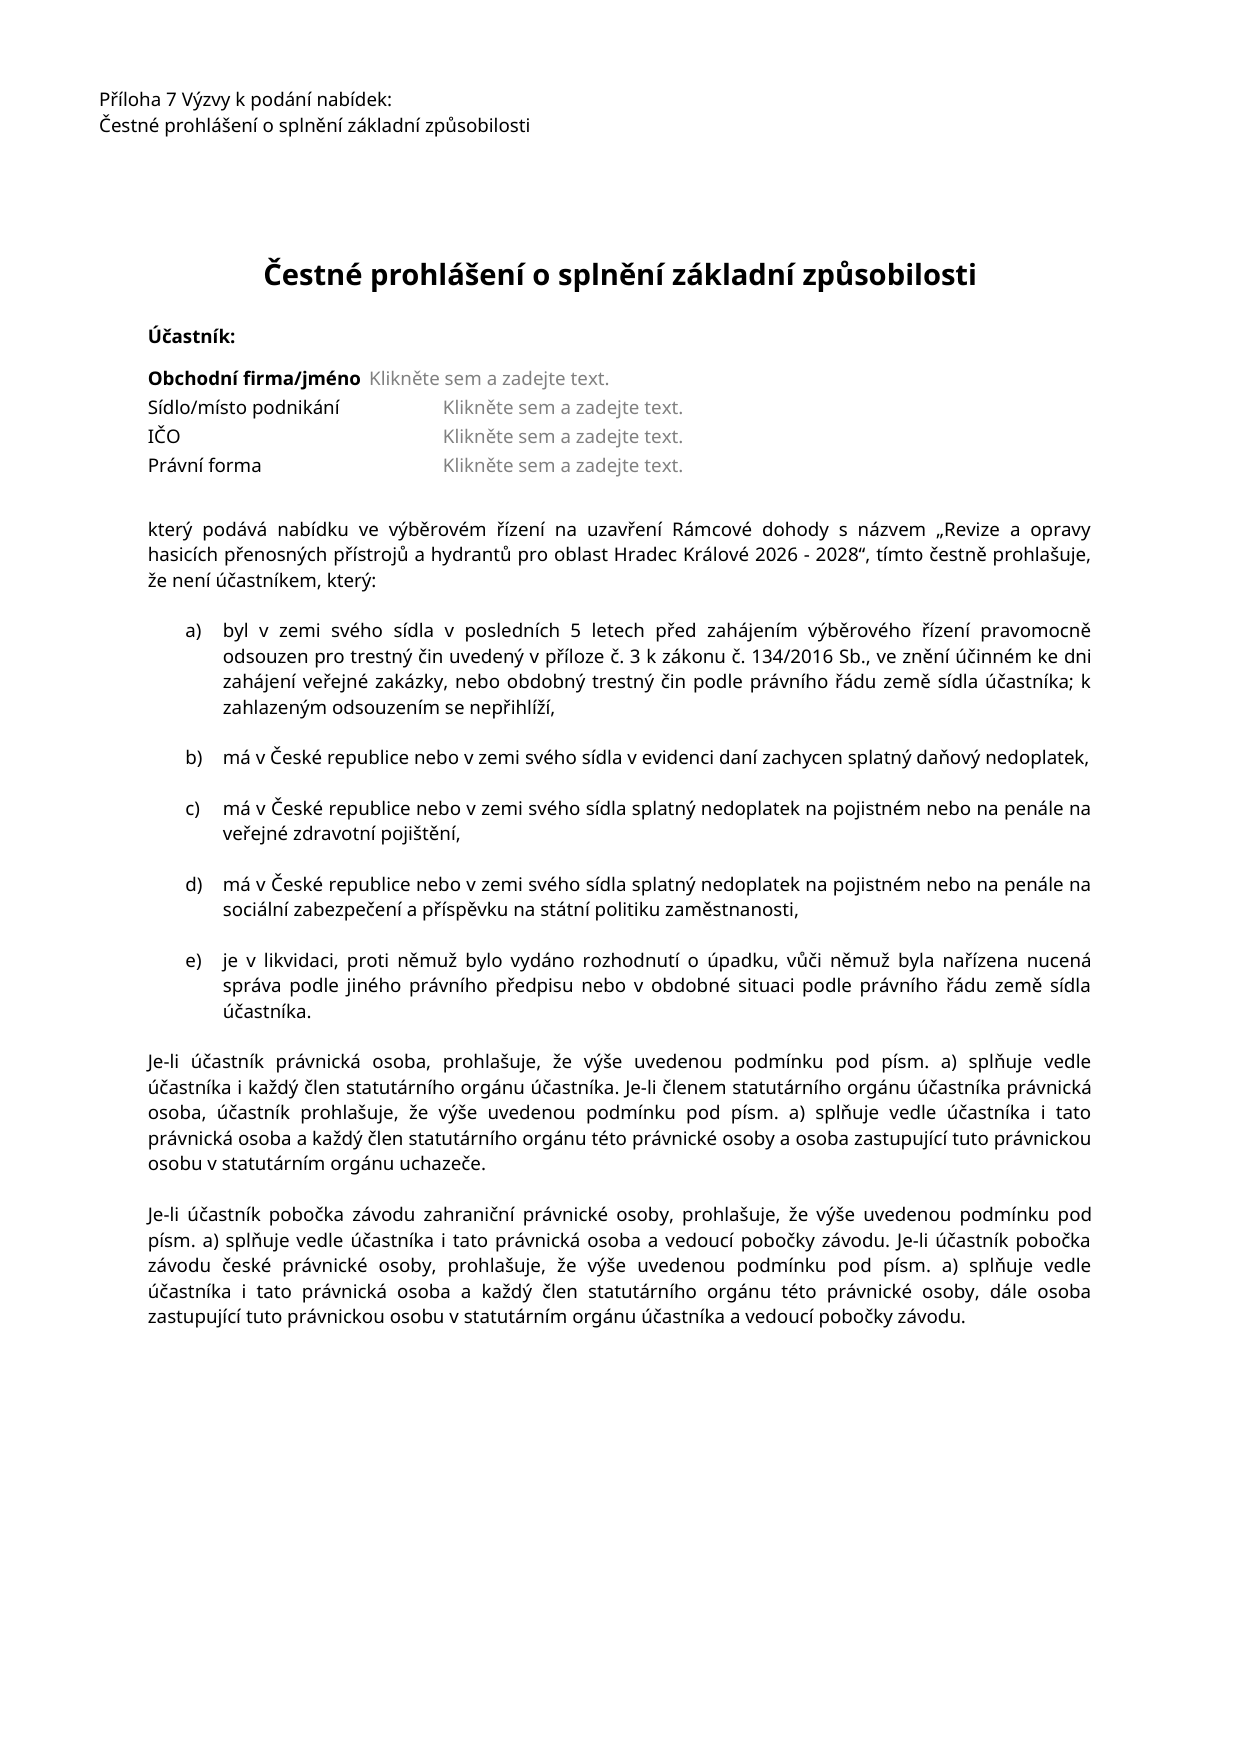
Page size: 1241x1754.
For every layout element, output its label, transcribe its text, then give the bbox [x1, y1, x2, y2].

text který podává nabídku ve výběrovém řízení na uzavření Rámcové dohody s názvem „Revize a opravy hasicích přenosných přístrojů a hydrantů pro oblast Hradec Králové 2026 - 2028“, tímto čestně prohlašuje, že není účastníkem, který: [148, 516, 1093, 592]
text Obchodní firma/jméno [148, 362, 1093, 391]
text Je-li účastník právnická osoba, prohlašuje, že výše uvedenou podmínku pod písm. a) splňuje vedle účastníka i každý člen statutárního orgánu účastníka. Je-li členem statutárního orgánu účastníka právnická osoba, účastník prohlašuje, že výše uvedenou podmínku pod písm. a) splňuje vedle účastníka i tato právnická osoba a každý člen statutárního orgánu této právnické osoby a osoba zastupující tuto právnickou osobu v statutárním orgánu uchazeče. [148, 1049, 1093, 1176]
list má v České republice nebo v zemi svého sídla splatný nedoplatek na pojistném nebo na penále na veřejné zdravotní pojištění, [185, 795, 1093, 846]
text Právní forma [148, 449, 1093, 478]
list je v likvidaci, proti němuž bylo vydáno rozhodnutí o úpadku, vůči němuž byla nařízena nucená správa podle jiného právního předpisu nebo v obdobné situaci podle právního řádu země sídla účastníka. [185, 947, 1093, 1024]
text Sídlo/místo podnikání [148, 391, 1093, 420]
list byl v zemi svého sídla v posledních 5 letech před zahájením výběrového řízení pravomocně odsouzen pro trestný čin uvedený v příloze č. 3 k zákonu č. 134/2016 Sb., ve znění účinném ke dni zahájení veřejné zakázky, nebo obdobný trestný čin podle právního řádu země sídla účastníka; k zahlazeným odsouzením se nepřihlíží, [185, 617, 1093, 719]
list má v České republice nebo v zemi svého sídla v evidenci daní zachycen splatný daňový nedoplatek, [185, 744, 1093, 770]
title Čestné prohlášení o splnění základní způsobilosti [148, 254, 1093, 293]
text IČO [148, 420, 1093, 449]
text Je-li účastník pobočka závodu zahraniční právnické osoby, prohlašuje, že výše uvedenou podmínku pod písm. a) splňuje vedle účastníka i tato právnická osoba a vedoucí pobočky závodu. Je-li účastník pobočka závodu české právnické osoby, prohlašuje, že výše uvedenou podmínku pod písm. a) splňuje vedle účastníka i tato právnická osoba a každý člen statutárního orgánu této právnické osoby, dále osoba zastupující tuto právnickou osobu v statutárním orgánu účastníka a vedoucí pobočky závodu. [148, 1202, 1093, 1329]
text Účastník: [148, 318, 1093, 349]
list má v České republice nebo v zemi svého sídla splatný nedoplatek na pojistném nebo na penále na sociální zabezpečení a příspěvku na státní politiku zaměstnanosti, [185, 871, 1093, 922]
